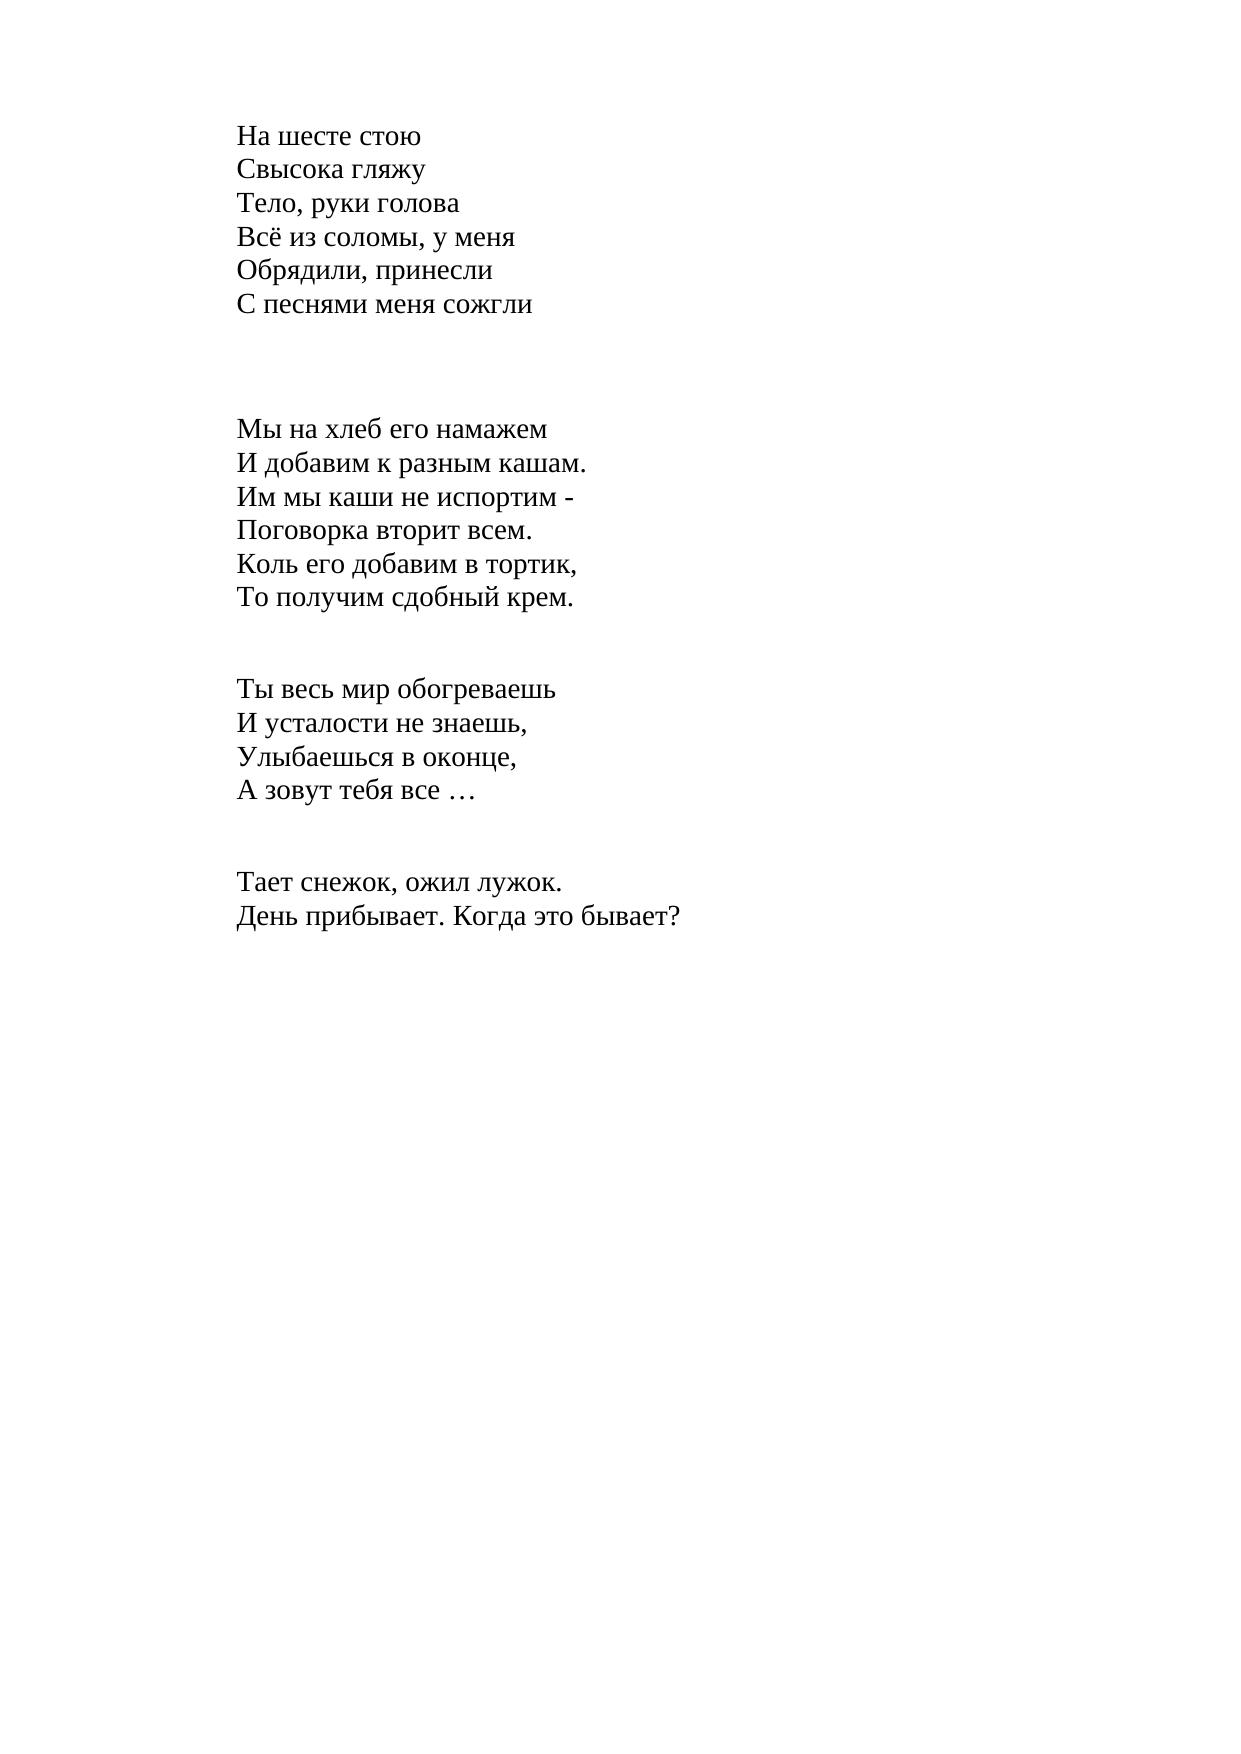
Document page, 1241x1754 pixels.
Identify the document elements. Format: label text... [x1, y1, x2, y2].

text Им мы каши не испортим - [177, 479, 1152, 512]
text Мы на хлеб его намажем [177, 412, 1152, 445]
text Всё из соломы, у меня [177, 219, 1152, 252]
text И добавим к разным кашам. [177, 445, 1152, 479]
text То получим сдобный крем. [177, 579, 1152, 613]
text Ты весь мир обогреваешь [177, 672, 1152, 705]
text А зовут тебя все … [177, 772, 1152, 806]
text С песнями меня сожгли [177, 286, 1152, 319]
text Поговорка вторит всем. [177, 512, 1152, 546]
text На шесте стою [177, 118, 1152, 152]
text Коль его добавим в тортик, [177, 546, 1152, 579]
text День прибывает. Когда это бывает? [177, 898, 1152, 932]
text Свысока гляжу [177, 152, 1152, 185]
text Тает снежок, ожил лужок. [177, 864, 1152, 898]
text И усталости не знаешь, [177, 705, 1152, 739]
text Улыбаешься в оконце, [177, 739, 1152, 772]
text Обрядили, принесли [177, 252, 1152, 286]
text Тело, руки голова [177, 185, 1152, 219]
